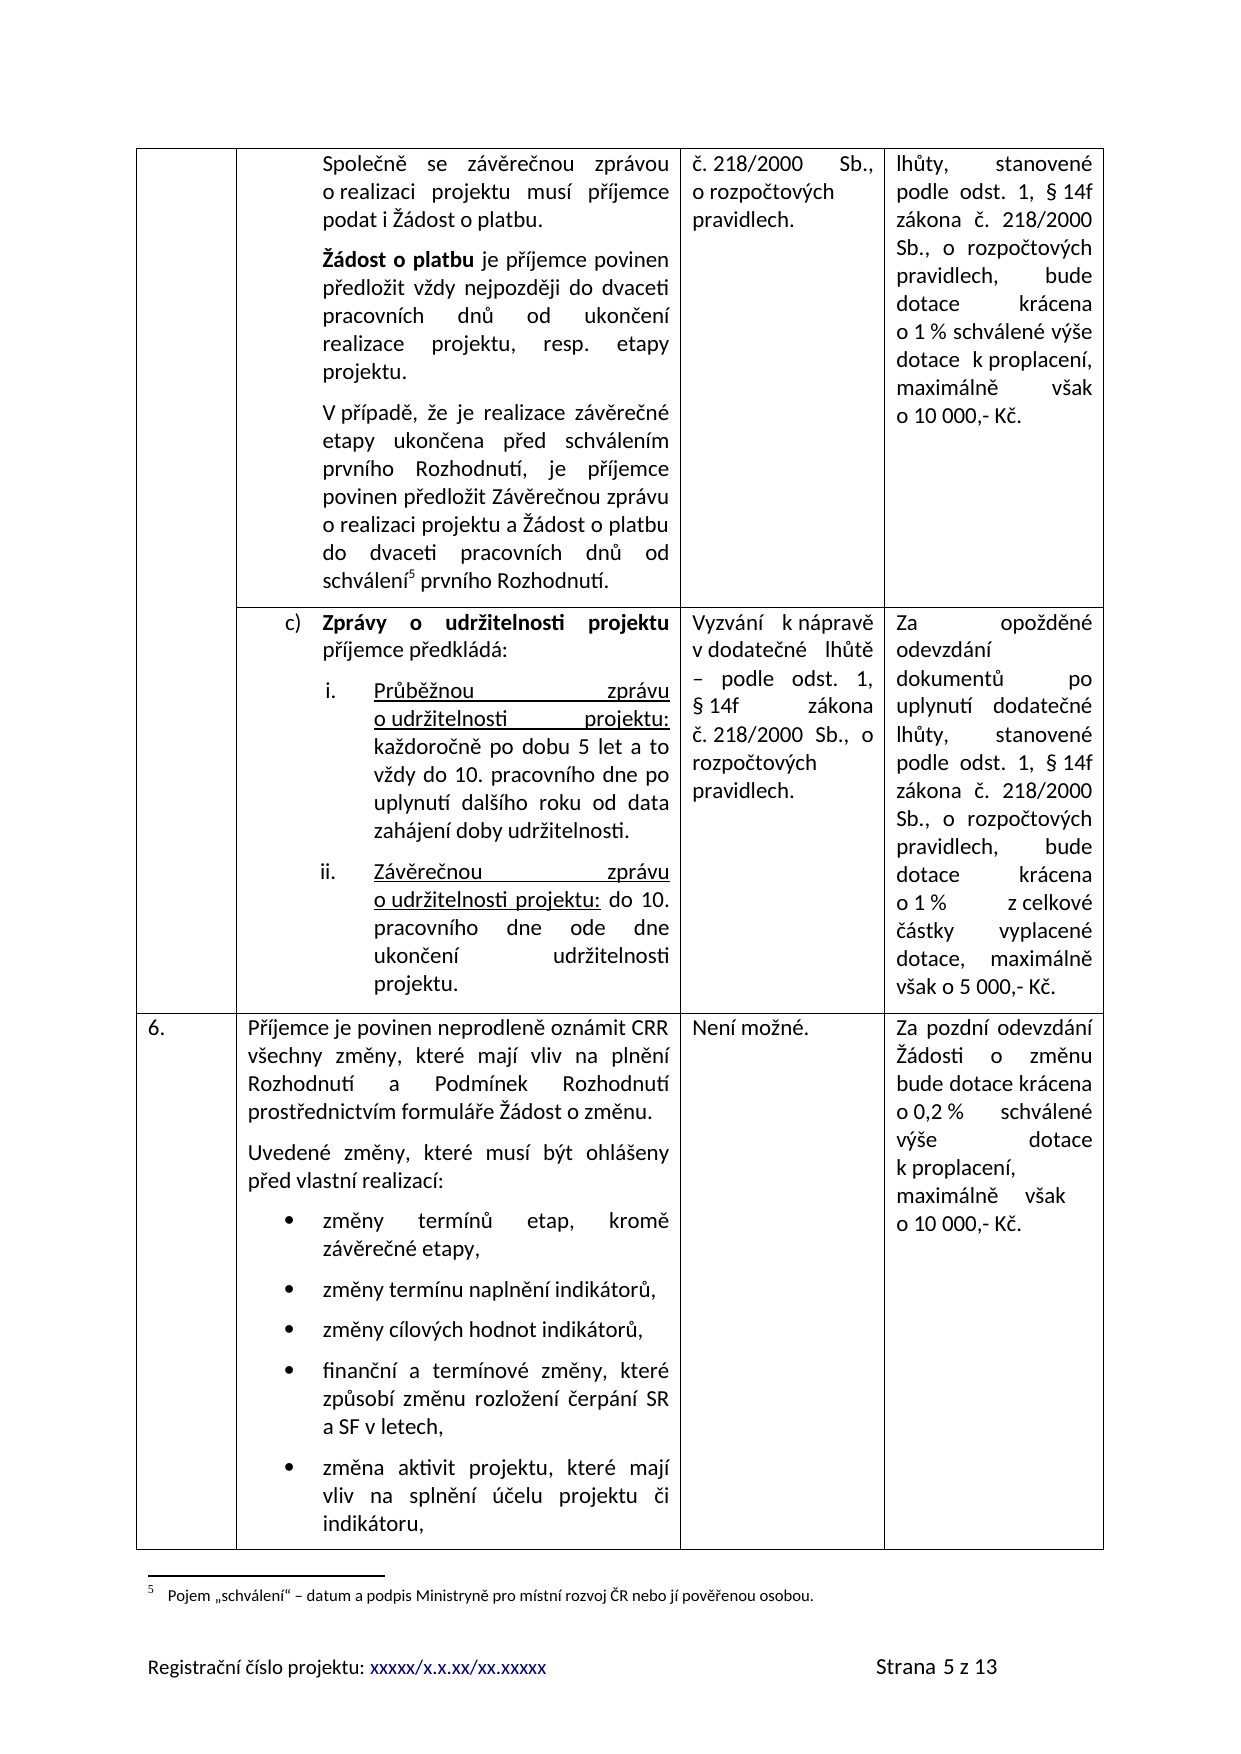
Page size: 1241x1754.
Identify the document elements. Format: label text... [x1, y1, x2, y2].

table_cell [237, 1014, 680, 1549]
table_cell Vyzvání k nápravě v dodatečné lhůtě – podle odst. 1, § 14f zákona č. 218/2000 Sb., o rozpočtových pravidlech. [681, 608, 884, 1012]
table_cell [885, 1014, 1103, 1549]
table_cell Za opožděné odevzdání dokumentů po uplynutí dodatečné lhůty, stanovené podle odst. 1, § 14f zákona č. 218/2000 Sb., o rozpočtových pravidlech, bude dotace krácena o 1 % z celkové částky vyplacené dotace, maximálně však o 5 000,- Kč. [885, 608, 1103, 1012]
table_cell Zprávy o udržitelnosti projektu příjemce předkládá: Průběžnou zprávu o udržitelnosti projektu: každoročně po dobu 5 let a to vždy do 10. pracovního dne po uplynutí dalšího roku od data zahájení doby udržitelnosti. Závěrečnou zprávu o udržitelnosti projektu: do 10. pracovního dne ode dne ukončení udržitelnosti projektu. [237, 608, 680, 1012]
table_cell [681, 149, 884, 607]
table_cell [237, 149, 680, 607]
table_cell 6. [137, 1014, 236, 1549]
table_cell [885, 149, 1103, 607]
table_cell Není možné. [681, 1014, 884, 1549]
